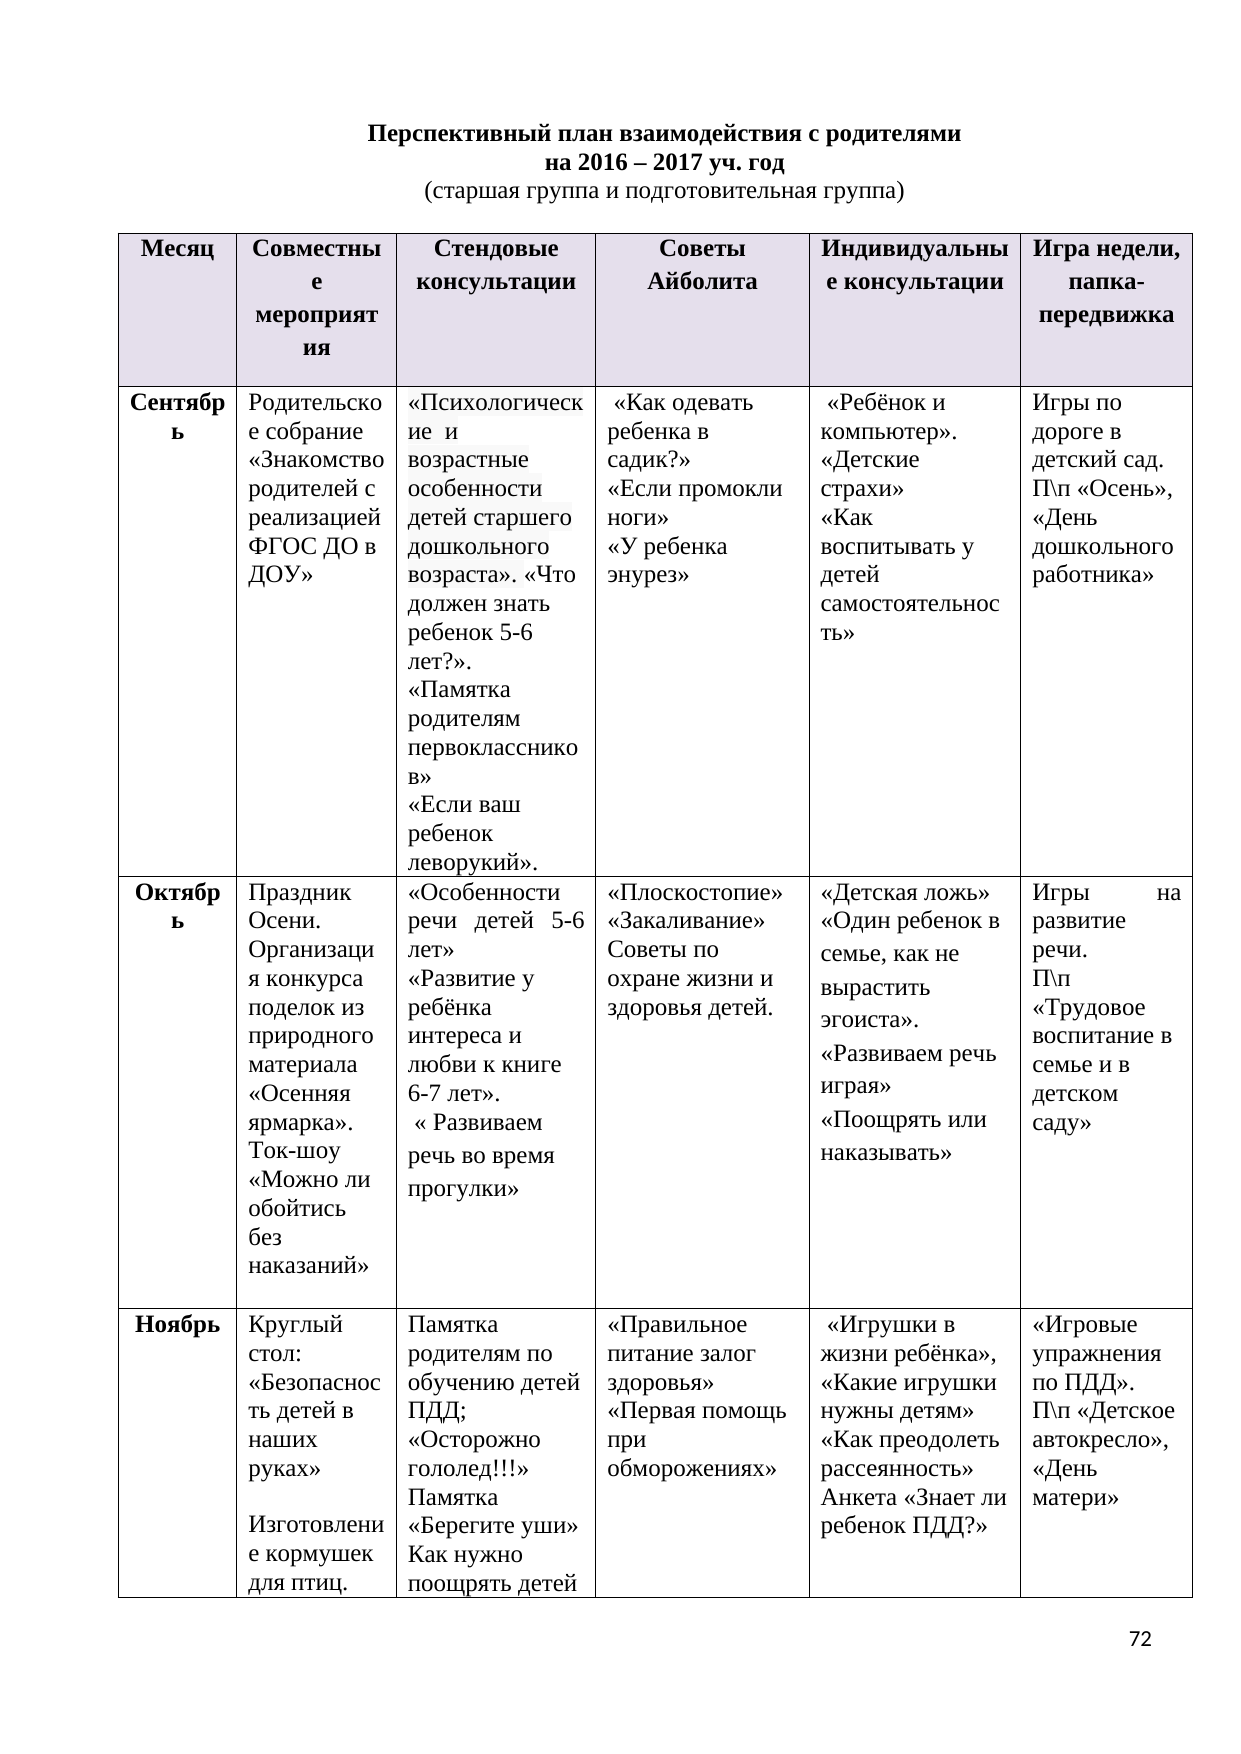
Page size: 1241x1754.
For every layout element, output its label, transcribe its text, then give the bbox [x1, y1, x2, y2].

table_cell «Особенности речи детей 5-6 лет» «Развитие у ребёнка интереса и любви к книге 6-7 лет». « Развиваем речь во время прогулки» [397, 877, 595, 1308]
text на 2016 – 2017 уч. год [177, 147, 1152, 176]
table_header Совместные мероприятия [237, 234, 396, 386]
table_cell «Как одевать ребенка в садик?» «Если промокли ноги» «У ребенка энурез» [596, 387, 809, 876]
table_header Индивидуальные консультации [810, 234, 1020, 386]
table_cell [810, 1309, 1020, 1597]
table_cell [1021, 1309, 1192, 1597]
table_header Месяц [119, 234, 236, 386]
table_cell Игры на развитие речи. П\п «Трудовое воспитание в семье и в детском саду» [1021, 877, 1192, 1308]
table_cell Родительское собрание «Знакомство родителей с реализацией ФГОС ДО в ДОУ» [237, 387, 396, 876]
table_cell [596, 1309, 809, 1597]
text Перспективный план взаимодействия с родителями [177, 118, 1152, 147]
table_header Советы Айболита [596, 234, 809, 386]
table_cell Игры по дороге в детский сад. П\п «Осень», «День дошкольного работника» [1021, 387, 1192, 876]
table_header Игра недели, папка-передвижка [1021, 234, 1192, 386]
table_header Стендовые консультации [397, 234, 595, 386]
table_cell «Детская ложь» «Один ребенок в семье, как не вырастить эгоиста». «Развиваем речь играя» «Поощрять или наказывать» [810, 877, 1020, 1308]
table_cell Октябрь [119, 877, 236, 1308]
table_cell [397, 1309, 595, 1597]
table_cell «Психологические и возрастные особенности детей старшего дошкольного возраста». «Что должен знать ребенок 5-6 лет?». «Памятка родителям первоклассников» «Если ваш ребенок леворукий». [397, 387, 595, 876]
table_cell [237, 1309, 396, 1597]
table_cell Ноябрь [119, 1309, 236, 1597]
table_cell «Ребёнок и компьютер». «Детские страхи» «Как воспитывать у детей самостоятельность» [810, 387, 1020, 876]
table_cell «Плоскостопие» «Закаливание» Советы по охране жизни и здоровья детей. [596, 877, 809, 1308]
table_cell Сентябрь [119, 387, 236, 876]
text (старшая группа и подготовительная группа) [177, 176, 1152, 204]
